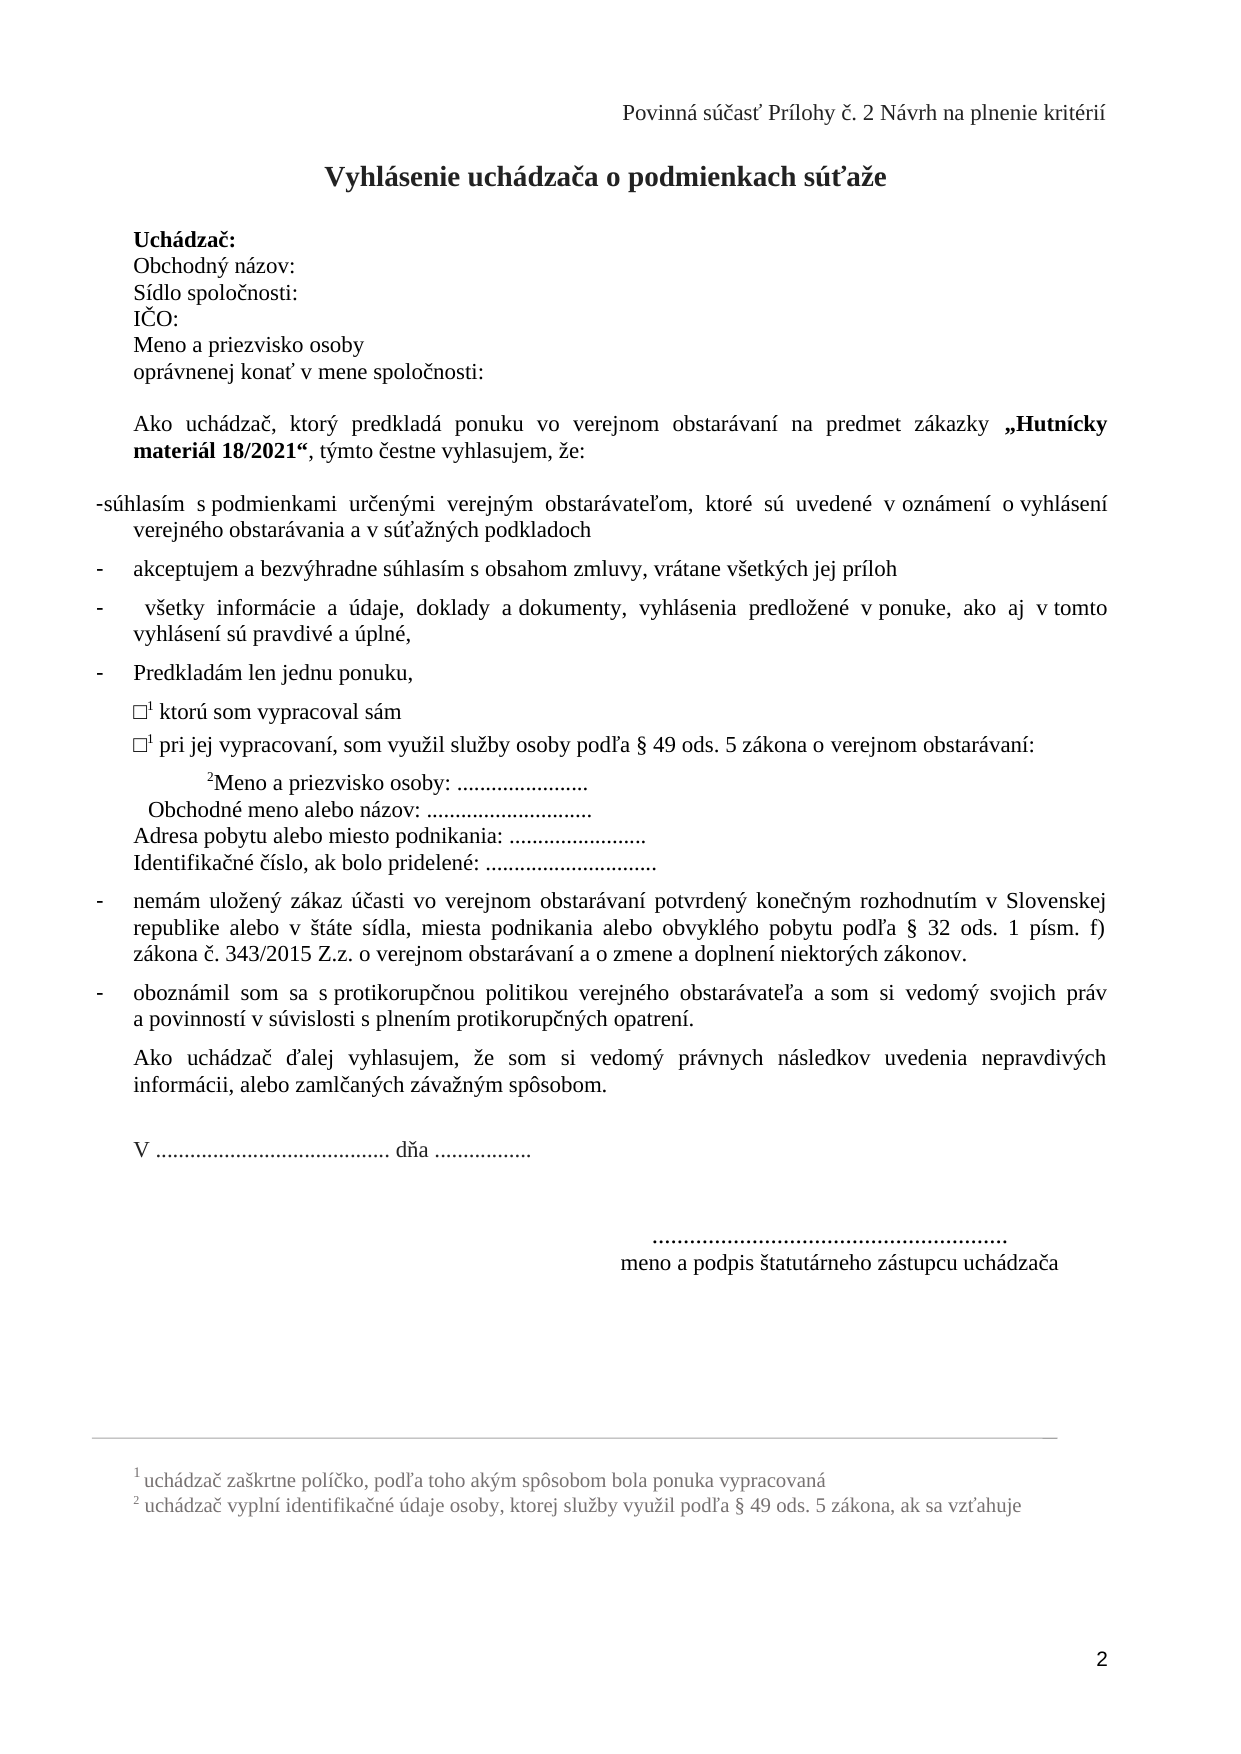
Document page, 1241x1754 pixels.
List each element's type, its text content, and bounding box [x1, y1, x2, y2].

list oboznámil som sa s protikorupčnou politikou verejného obstarávateľa a som si vedomý svojich práv a povinností v súvislosti s plnením protikorupčných opatrení. [96, 979, 1107, 1032]
text V ......................................... dňa ................. [133, 1136, 1107, 1162]
text □1 pri jej vypracovaní, som využil služby osoby podľa § 49 ods. 5 zákona o verejnom obstarávaní: [133, 731, 1107, 757]
list súhlasím s podmienkami určenými verejným obstarávateľom, ktoré sú uvedené v oznámení o vyhlásení verejného obstarávania a v súťažných podkladoch [96, 489, 1107, 542]
text Identifikačné číslo, ak bolo pridelené: .............................. [133, 848, 1107, 875]
list nemám uložený zákaz účasti vo verejnom obstarávaní potvrdený konečným rozhodnutím v Slovenskej republike alebo v štáte sídla, miesta podnikania alebo obvyklého pobytu podľa § 32 ods. 1 písm. f) zákona č. 343/2015 Z.z. o verejnom obstarávaní a o zmene a doplnení niektorých zákonov. [96, 887, 1107, 967]
list všetky informácie a údaje, doklady a dokumenty, vyhlásenia predložené v ponuke, ako aj v tomto vyhlásení sú pravdivé a úplné, [96, 594, 1107, 647]
text meno a podpis štatutárneho zástupcu uchádzača [133, 1248, 1107, 1275]
text Ako uchádzač, ktorý predkladá ponuku vo verejnom obstarávaní na predmet zákazky „Hutnícky materiál 18/2021“, týmto čestne vyhlasujem, že: [133, 410, 1107, 463]
text 1 uchádzač zaškrtne políčko, podľa toho akým spôsobom bola ponuka vypracovaná [133, 1464, 1107, 1493]
text Obchodné meno alebo názov: ............................. [133, 796, 1107, 822]
list akceptujem a bezvýhradne súhlasím s obsahom zmluvy, vrátane všetkých jej príloh [96, 555, 1107, 581]
text Ako uchádzač ďalej vyhlasujem, že som si vedomý právnych následkov uvedenia nepravdivých informácii, alebo zamlčaných závažným spôsobom. [133, 1044, 1107, 1097]
text □1 ktorú som vypracoval sám [133, 698, 1107, 724]
text Vyhlásenie uchádzača o podmienkach súťaže [103, 159, 1107, 192]
list Predkladám len jednu ponuku, [96, 659, 1107, 686]
text IČO: [133, 305, 1107, 331]
text Povinná súčasť Prílohy č. 2 Návrh na plnenie kritérií [547, 99, 1107, 125]
text 2Meno a priezvisko osoby: ....................... [133, 769, 1107, 796]
text oprávnenej konať v mene spoločnosti: [133, 358, 1107, 384]
text 2 uchádzač vyplní identifikačné údaje osoby, ktorej služby využil podľa § 49 ods. 5 zákona, ak sa vzťahuje [133, 1493, 1107, 1517]
text Uchádzač: [133, 226, 1107, 252]
text Obchodný názov: [133, 252, 1107, 279]
text ......................................................... [547, 1220, 1107, 1248]
text Adresa pobytu alebo miesto podnikania: ........................ [133, 822, 1107, 848]
text Sídlo spoločnosti: [133, 279, 1107, 305]
text Meno a priezvisko osoby [133, 331, 1107, 358]
